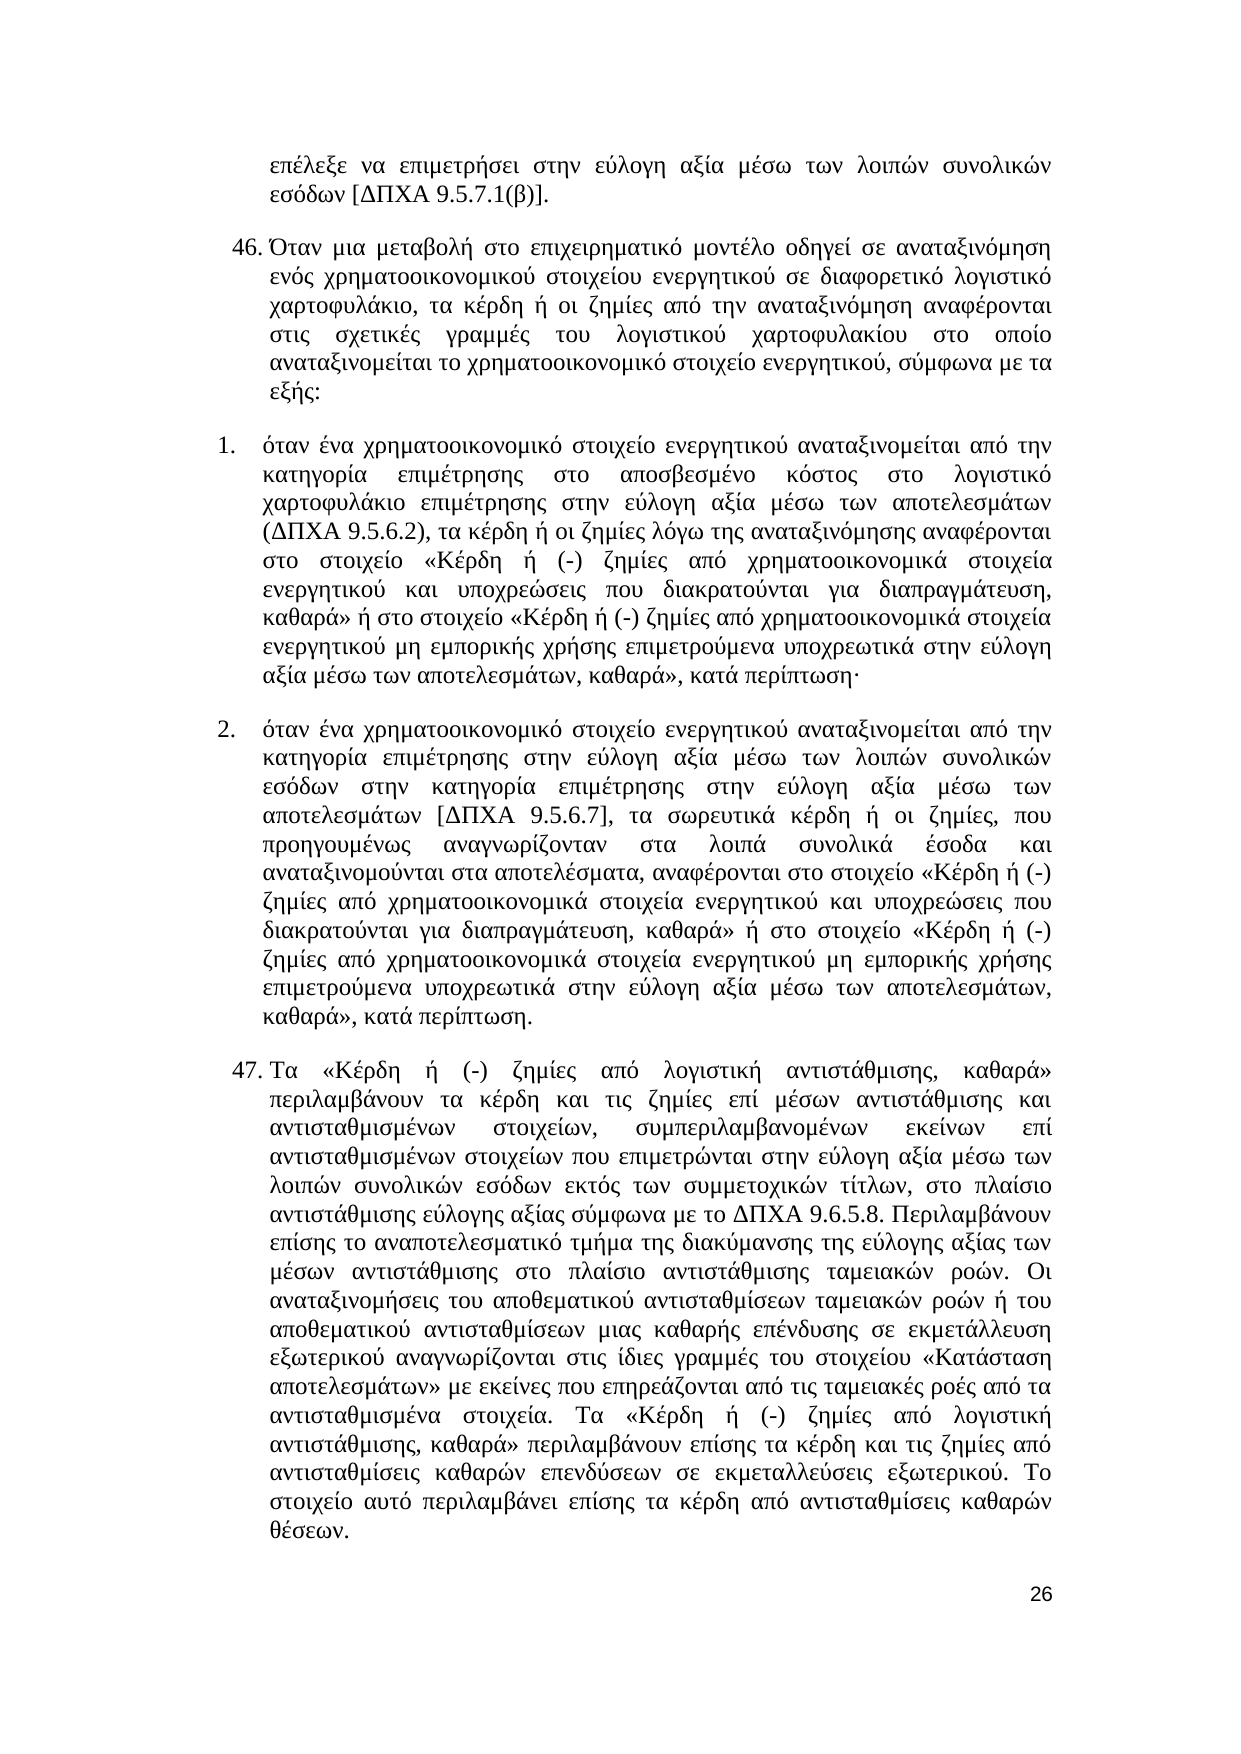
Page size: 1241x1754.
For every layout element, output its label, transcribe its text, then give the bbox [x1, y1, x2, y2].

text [232, 150, 1053, 207]
text Τα «Κέρδη ή (-) ζημίες από λογιστική αντιστάθμισης, καθαρά» περιλαμβάνουν τα κέρδη και τις ζημίες επί μέσων αντιστάθμισης και αντισταθμισμένων στοιχείων, συμπεριλαμβανομένων εκείνων επί αντισταθμισμένων στοιχείων που επιμετρώνται στην εύλογη αξία μέσω των λοιπών συνολικών εσόδων εκτός των συμμετοχικών τίτλων, στο πλαίσιο αντιστάθμισης εύλογης αξίας σύμφωνα με το ΔΠΧΑ 9.6.5.8. Περιλαμβάνουν επίσης το αναποτελεσματικό τμήμα της διακύμανσης της εύλογης αξίας των μέσων αντιστάθμισης στο πλαίσιο αντιστάθμισης ταμειακών ροών. Οι αναταξινομήσεις του αποθεματικού αντισταθμίσεων ταμειακών ροών ή του αποθεματικού αντισταθμίσεων μιας καθαρής επένδυσης σε εκμετάλλευση εξωτερικού αναγνωρίζονται στις ίδιες γραμμές του στοιχείου «Κατάσταση αποτελεσμάτων» με εκείνες που επηρεάζονται από τις ταμειακές ροές από τα αντισταθμισμένα στοιχεία. Τα «Κέρδη ή (-) ζημίες από λογιστική αντιστάθμισης, καθαρά» περιλαμβάνουν επίσης τα κέρδη και τις ζημίες από αντισταθμίσεις καθαρών επενδύσεων σε εκμεταλλεύσεις εξωτερικού. Το στοιχείο αυτό περιλαμβάνει επίσης τα κέρδη από αντισταθμίσεις καθαρών θέσεων. [232, 1055, 1053, 1544]
list όταν ένα χρηματοοικονομικό στοιχείο ενεργητικού αναταξινομείται από την κατηγορία επιμέτρησης στην εύλογη αξία μέσω των λοιπών συνολικών εσόδων στην κατηγορία επιμέτρησης στην εύλογη αξία μέσω των αποτελεσμάτων [ΔΠΧΑ 9.5.6.7], τα σωρευτικά κέρδη ή οι ζημίες, που προηγουμένως αναγνωρίζονταν στα λοιπά συνολικά έσοδα και αναταξινομούνται στα αποτελέσματα, αναφέρονται στο στοιχείο «Κέρδη ή (-) ζημίες από χρηματοοικονομικά στοιχεία ενεργητικού και υποχρεώσεις που διακρατούνται για διαπραγμάτευση, καθαρά» ή στο στοιχείο «Κέρδη ή (-) ζημίες από χρηματοοικονομικά στοιχεία ενεργητικού μη εμπορικής χρήσης επιμετρούμενα υποχρεωτικά στην εύλογη αξία μέσω των αποτελεσμάτων, καθαρά», κατά περίπτωση. [217, 714, 1053, 1030]
list όταν ένα χρηματοοικονομικό στοιχείο ενεργητικού αναταξινομείται από την κατηγορία επιμέτρησης στο αποσβεσμένο κόστος στο λογιστικό χαρτοφυλάκιο επιμέτρησης στην εύλογη αξία μέσω των αποτελεσμάτων (ΔΠΧΑ 9.5.6.2), τα κέρδη ή οι ζημίες λόγω της αναταξινόμησης αναφέρονται στο στοιχείο «Κέρδη ή (-) ζημίες από χρηματοοικονομικά στοιχεία ενεργητικού και υποχρεώσεις που διακρατούνται για διαπραγμάτευση, καθαρά» ή στο στοιχείο «Κέρδη ή (-) ζημίες από χρηματοοικονομικά στοιχεία ενεργητικού μη εμπορικής χρήσης επιμετρούμενα υποχρεωτικά στην εύλογη αξία μέσω των αποτελεσμάτων, καθαρά», κατά περίπτωση· [217, 430, 1053, 689]
text Όταν μια μεταβολή στο επιχειρηματικό μοντέλο οδηγεί σε αναταξινόμηση ενός χρηματοοικονομικού στοιχείου ενεργητικού σε διαφορετικό λογιστικό χαρτοφυλάκιο, τα κέρδη ή οι ζημίες από την αναταξινόμηση αναφέρονται στις σχετικές γραμμές του λογιστικού χαρτοφυλακίου στο οποίο αναταξινομείται το χρηματοοικονομικό στοιχείο ενεργητικού, σύμφωνα με τα εξής: [232, 232, 1053, 405]
